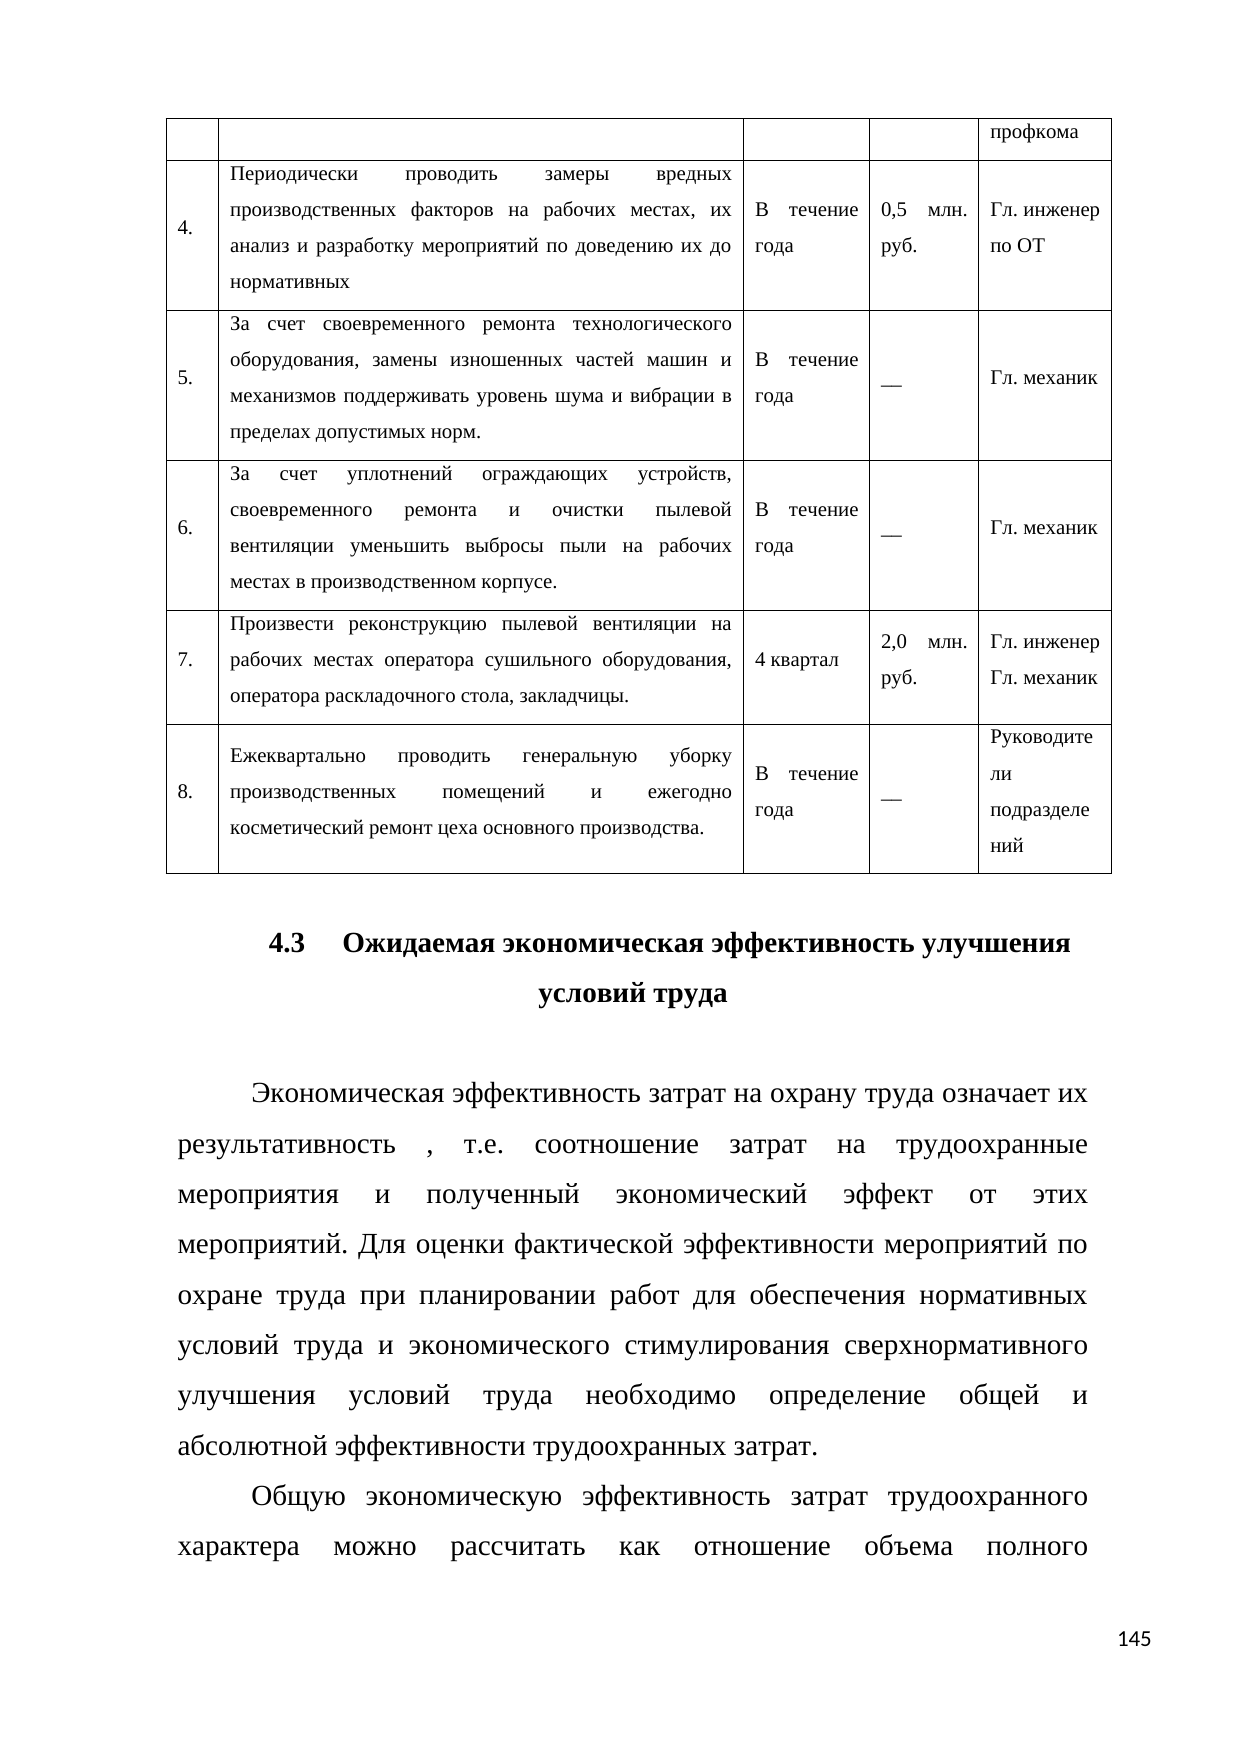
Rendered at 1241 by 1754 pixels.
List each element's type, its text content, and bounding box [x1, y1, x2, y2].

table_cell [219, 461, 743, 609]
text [177, 1478, 1088, 1562]
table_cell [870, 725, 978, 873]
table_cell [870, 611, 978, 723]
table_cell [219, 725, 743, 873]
list Ожидаемая экономическая эффективность улучшения условий труда [177, 925, 1088, 1008]
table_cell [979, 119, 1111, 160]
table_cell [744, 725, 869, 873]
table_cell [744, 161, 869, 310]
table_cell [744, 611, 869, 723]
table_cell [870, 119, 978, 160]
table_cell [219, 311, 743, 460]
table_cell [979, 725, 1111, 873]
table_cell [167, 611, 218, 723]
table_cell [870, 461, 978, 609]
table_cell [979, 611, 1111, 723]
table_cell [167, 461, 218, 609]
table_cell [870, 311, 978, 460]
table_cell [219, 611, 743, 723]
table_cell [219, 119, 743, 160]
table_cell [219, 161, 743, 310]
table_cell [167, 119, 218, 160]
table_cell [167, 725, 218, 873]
text Экономическая эффективность затрат на охрану труда означает их результативность , т.е. соотношение затрат на трудоохранные мероприятия и полученный экономический эффект от этих мероприятий. Для оценки фактической эффективности мероприятий по охране труда при планировании работ для обеспечения нормативных условий труда и экономического стимулирования сверхнормативного улучшения условий труда необходимо определение общей и абсолютной эффективности трудоохранных затрат. [177, 1076, 1088, 1461]
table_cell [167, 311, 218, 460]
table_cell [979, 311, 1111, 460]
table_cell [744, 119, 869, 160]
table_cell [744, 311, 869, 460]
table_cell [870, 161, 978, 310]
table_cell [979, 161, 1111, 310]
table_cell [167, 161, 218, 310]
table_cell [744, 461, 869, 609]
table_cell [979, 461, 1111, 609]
